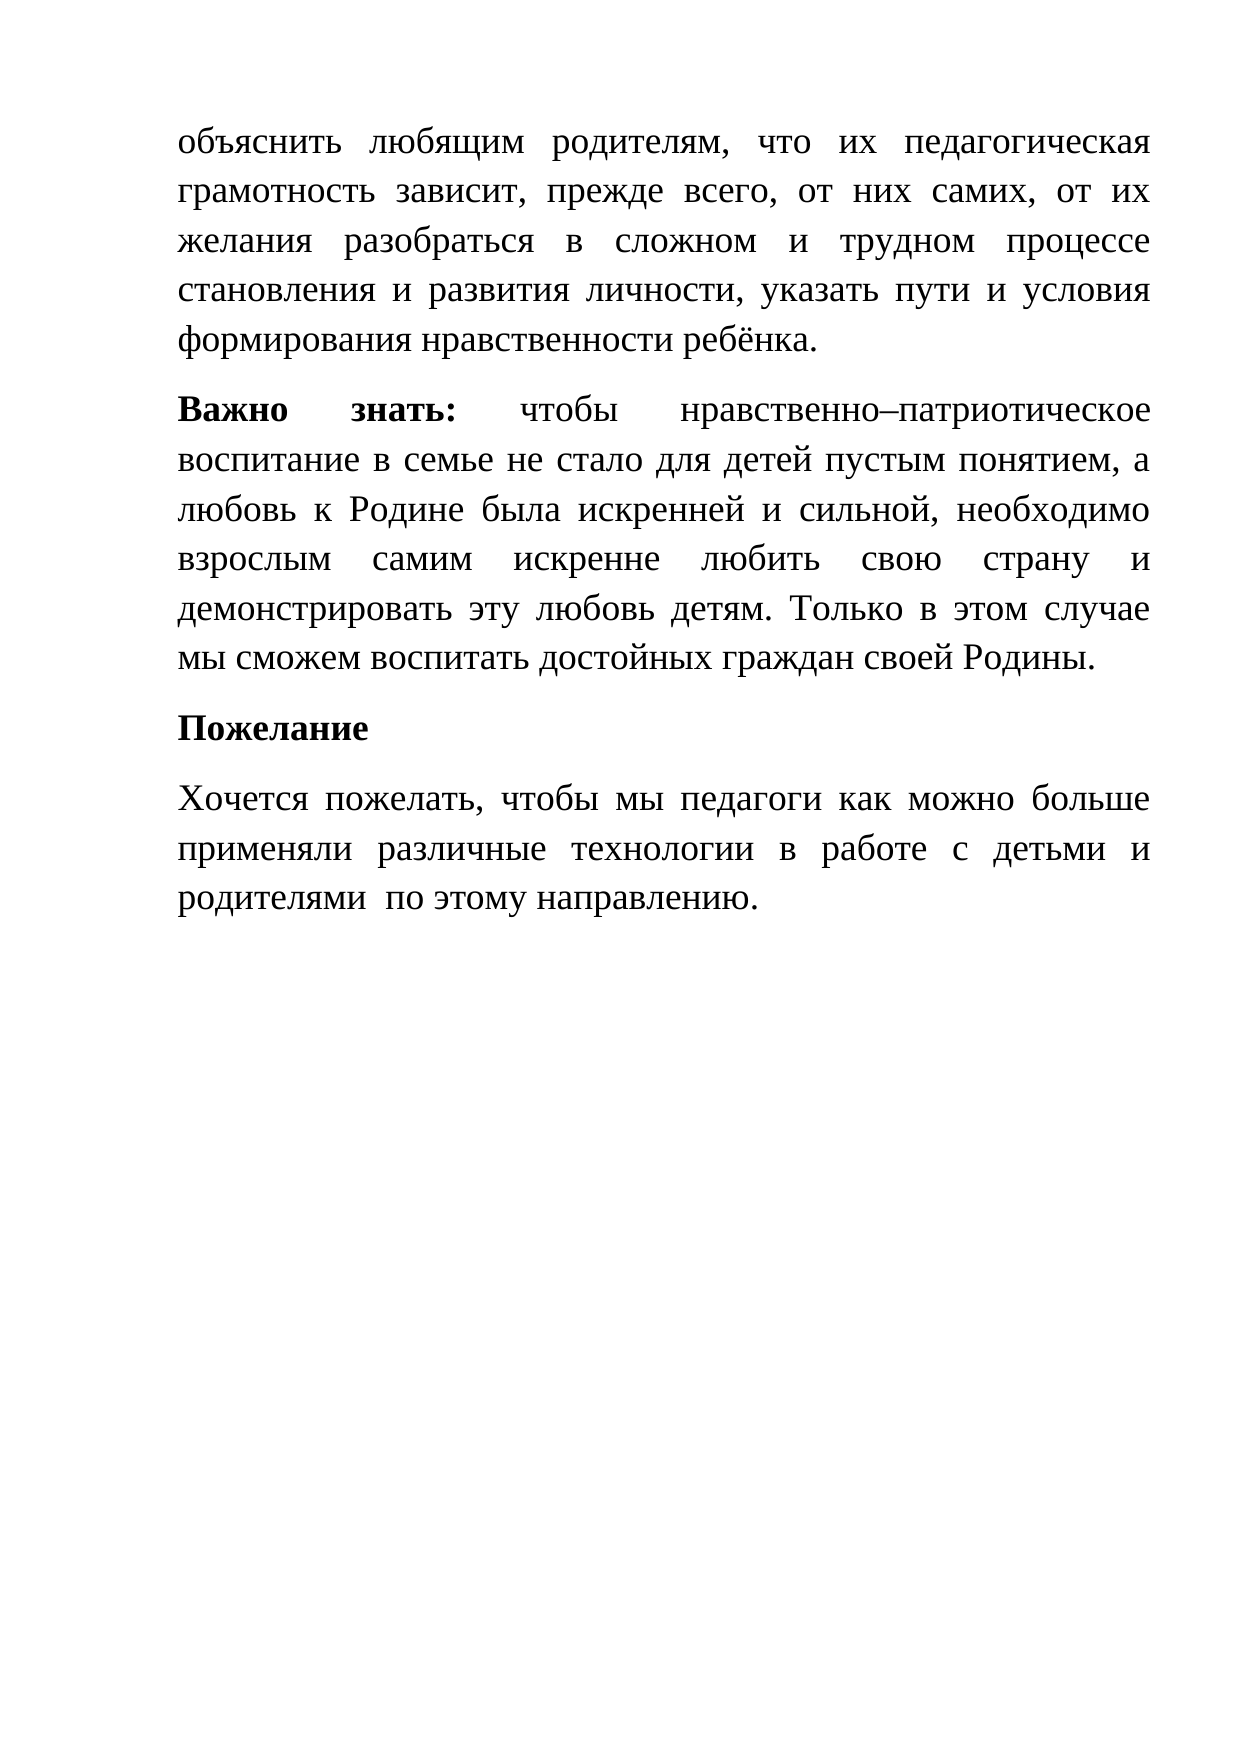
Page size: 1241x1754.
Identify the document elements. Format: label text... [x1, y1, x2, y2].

text Важно знать: чтобы нравственно–патриотическое воспитание в семье не стало для детей пустым понятием, а любовь к Родине была искренней и сильной, необходимо взрослым самим искренне любить свою страну и демонстрировать эту любовь детям. Только в этом случае мы сможем воспитать достойных граждан своей Родины. [177, 387, 1152, 678]
text Пожелание [177, 705, 1152, 748]
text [177, 118, 1152, 359]
text Хочется пожелать, чтобы мы педагоги как можно больше применяли различные технологии в работе с детьми и родителями по этому направлению. [177, 776, 1152, 918]
